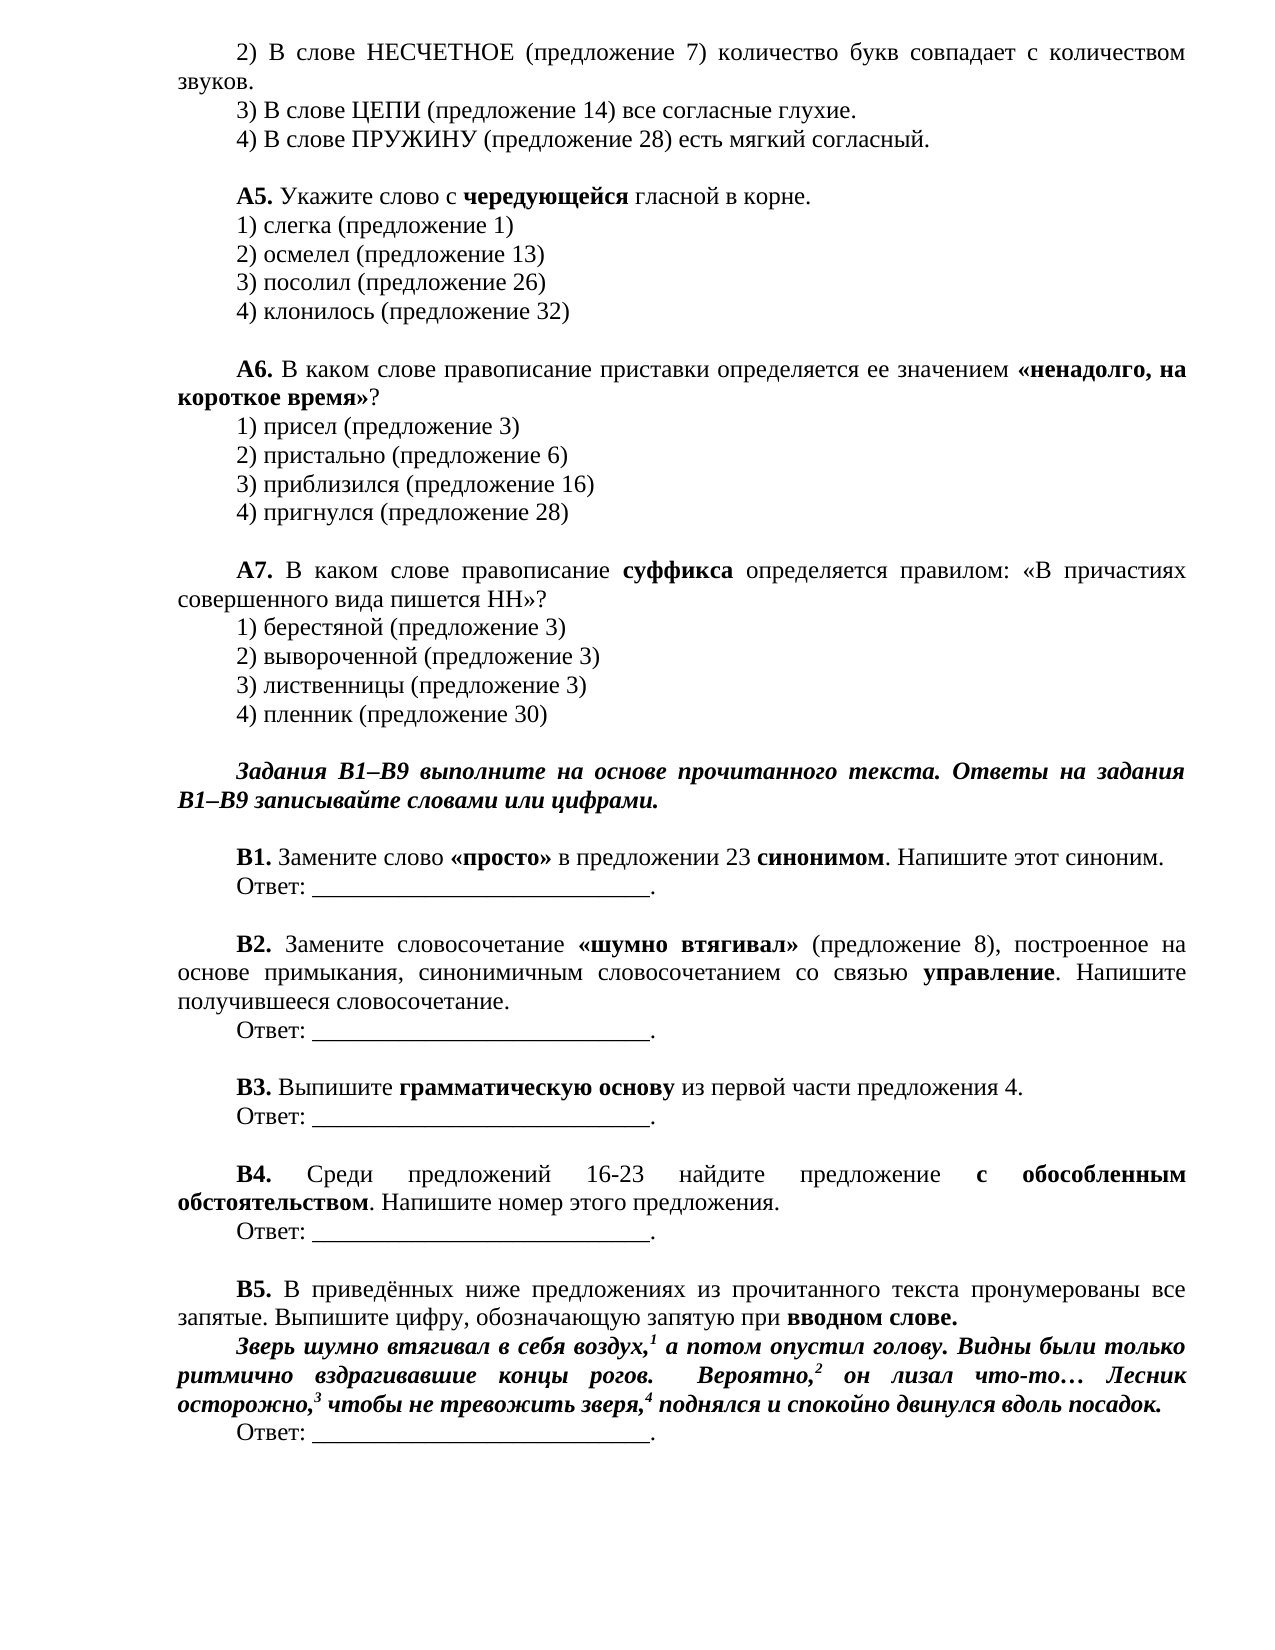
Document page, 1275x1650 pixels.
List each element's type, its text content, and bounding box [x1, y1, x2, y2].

text 3) В слове ЦЕПИ (предложение 14) все согласные глухие. [177, 95, 1186, 124]
text 3) лиственницы (предложение 3) [177, 670, 1186, 699]
text 2) пристально (предложение 6) [177, 440, 1186, 469]
text 2) В слове НЕСЧЕТНОЕ (предложение 7) количество букв совпадает с количеством звуков. [177, 37, 1186, 95]
text 2) осмелел (предложение 13) [177, 239, 1186, 267]
text 1) слегка (предложение 1) [177, 210, 1186, 239]
text 1) берестяной (предложение 3) [177, 612, 1186, 641]
text 3) приблизился (предложение 16) [177, 469, 1186, 497]
text 4) пригнулся (предложение 28) [177, 497, 1186, 526]
text Зверь шумно втягивал в себя воздух,1 а потом опустил голову. Видны были только ритмично вздрагивавшие концы рогов. Вероятно,2 он лизал что-то… Лесник осторожно,3 чтобы не тревожить зверя,4 поднялся и спокойно двинулся вдоль посадок. [177, 1331, 1186, 1417]
text 1) присел (предложение 3) [177, 411, 1186, 440]
text 2) вывороченной (предложение 3) [177, 641, 1186, 670]
text В3. Выпишите грамматическую основу из первой части предложения 4. [177, 1072, 1186, 1101]
text В1. Замените слово «просто» в предложении 23 синонимом. Напишите этот синоним. [177, 842, 1186, 871]
text 3) посолил (предложение 26) [177, 267, 1186, 296]
text Ответ: ___________________________. [177, 1101, 1186, 1130]
text 4) В слове ПРУЖИНУ (предложение 28) есть мягкий согласный. [177, 124, 1186, 152]
text В4. Среди предложений 16-23 найдите предложение с обособленным обстоятельством. Напишите номер этого предложения. [177, 1159, 1186, 1216]
text 4) клонилось (предложение 32) [177, 296, 1186, 325]
text 4) пленник (предложение 30) [177, 699, 1186, 727]
text Ответ: ___________________________. [177, 1216, 1186, 1245]
text А6. В каком слове правописание приставки определяется ее значением «ненадолго, на короткое время»? [177, 354, 1186, 411]
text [177, 1417, 1186, 1446]
text А7. В каком слове правописание суффикса определяется правилом: «В причастиях совершенного вида пишется НН»? [177, 555, 1186, 612]
text В2. Замените словосочетание «шумно втягивал» (предложение 8), построенное на основе примыкания, синонимичным словосочетанием со связью управление. Напишите получившееся словосочетание. [177, 929, 1186, 1015]
text А5. Укажите слово с чередующейся гласной в корне. [177, 181, 1186, 210]
text Ответ: ___________________________. [177, 871, 1186, 900]
text В5. В приведённых ниже предложениях из прочитанного текста пронумерованы все запятые. Выпишите цифру, обозначающую запятую при вводном слове. [177, 1274, 1186, 1331]
text Задания B1–B9 выполните на основе прочитанного текста. Ответы на задания В1–В9 записывайте словами или цифрами. [177, 756, 1186, 814]
text Ответ: ___________________________. [177, 1015, 1186, 1044]
